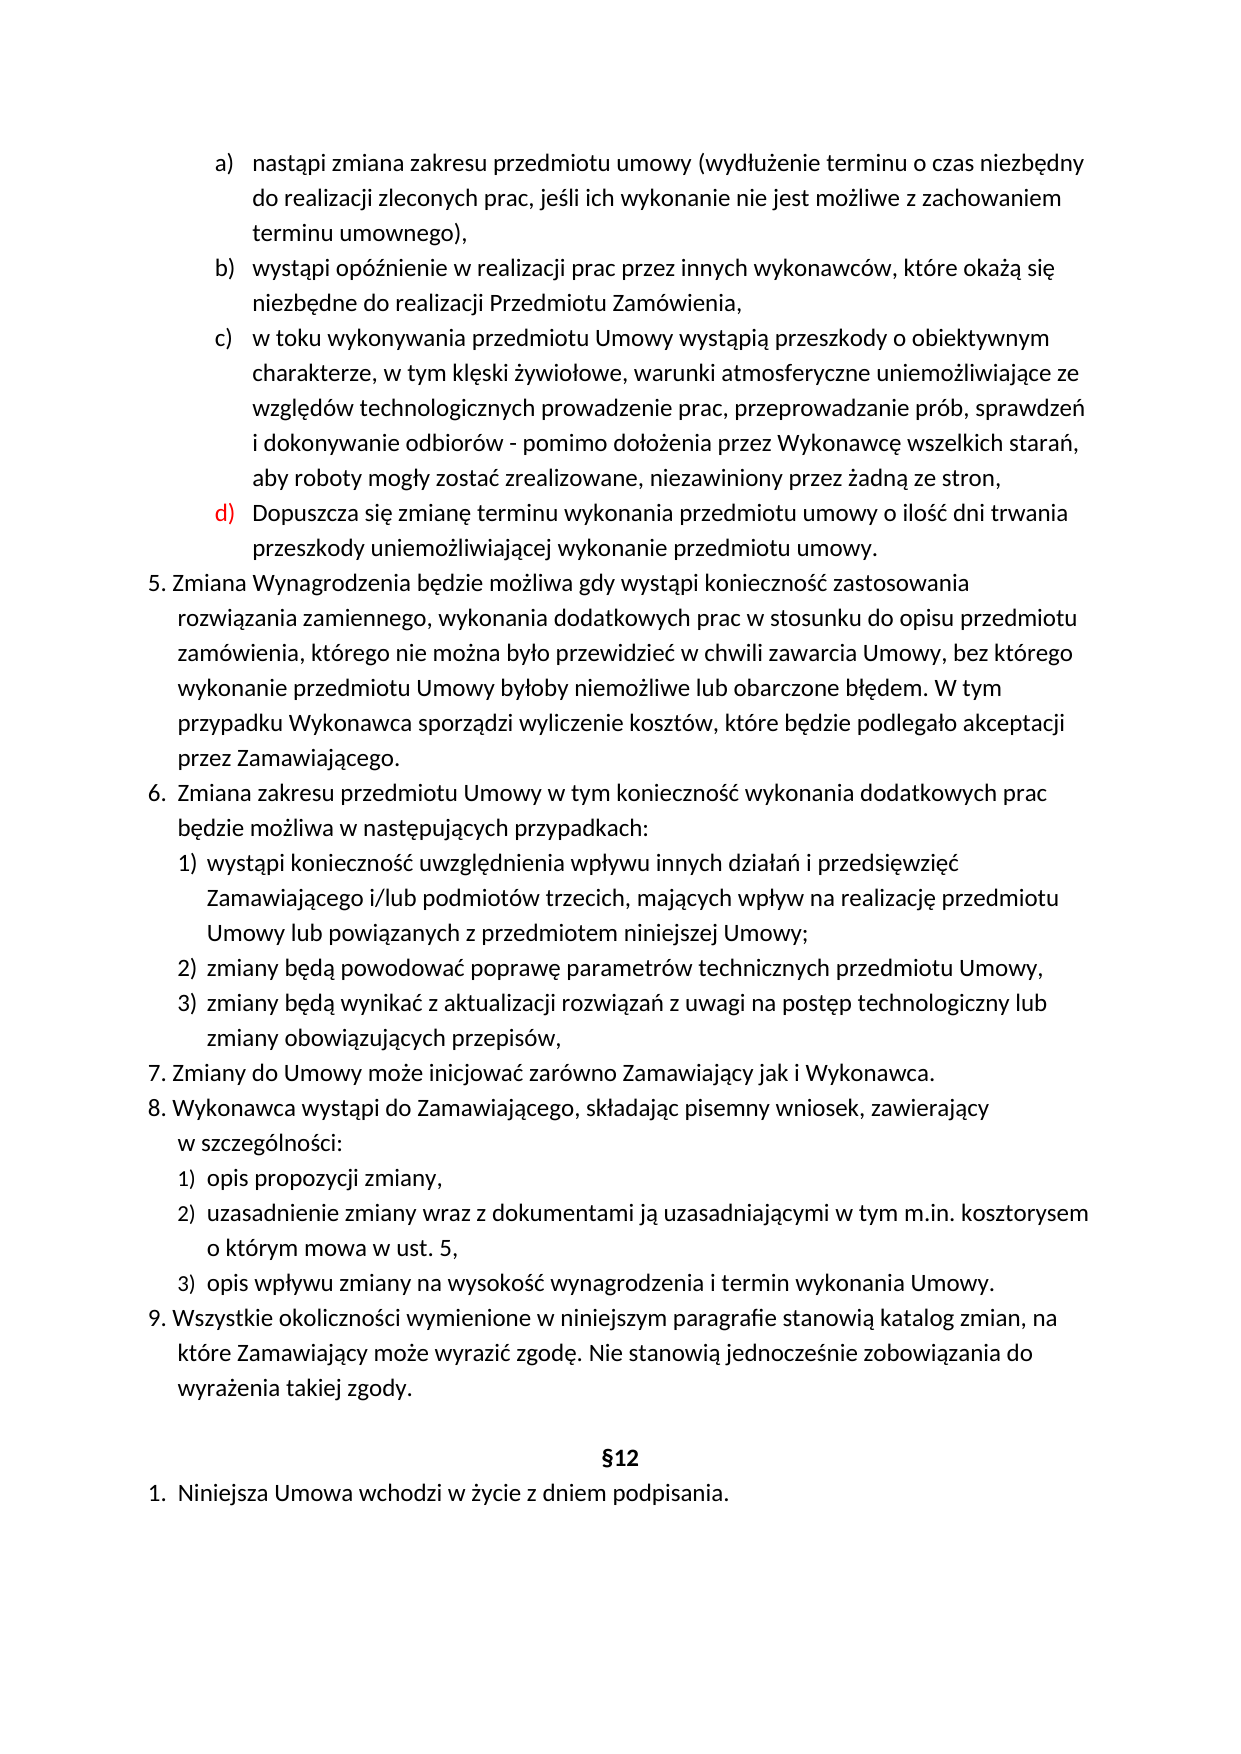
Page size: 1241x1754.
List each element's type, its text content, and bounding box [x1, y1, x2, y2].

list wystąpi opóźnienie w realizacji prac przez innych wykonawców, które okażą się niezbędne do realizacji Przedmiotu Zamówienia, [214, 253, 1093, 318]
list nastąpi zmiana zakresu przedmiotu umowy (wydłużenie terminu o czas niezbędny do realizacji zleconych prac, jeśli ich wykonanie nie jest możliwe z zachowaniem terminu umownego), [214, 148, 1093, 248]
list zmiany będą wynikać z aktualizacji rozwiązań z uwagi na postęp technologiczny lub zmiany obowiązujących przepisów, [177, 988, 1093, 1053]
text 6. Zmiana zakresu przedmiotu Umowy w tym konieczność wykonania dodatkowych prac będzie możliwa w następujących przypadkach: [148, 778, 1093, 843]
text 7. Zmiany do Umowy może inicjować zarówno Zamawiający jak i Wykonawca. [148, 1058, 1093, 1088]
text 5. Zmiana Wynagrodzenia będzie możliwa gdy wystąpi konieczność zastosowania rozwiązania zamiennego, wykonania dodatkowych prac w stosunku do opisu przedmiotu zamówienia, którego nie można było przewidzieć w chwili zawarcia Umowy, bez którego wykonanie przedmiotu Umowy byłoby niemożliwe lub obarczone błędem. W tym przypadku Wykonawca sporządzi wyliczenie kosztów, które będzie podlegało akceptacji przez Zamawiającego. [148, 568, 1093, 773]
list opis wpływu zmiany na wysokość wynagrodzenia i termin wykonania Umowy. [177, 1268, 1093, 1298]
list Niniejsza Umowa wchodzi w życie z dniem podpisania. [148, 1478, 1093, 1508]
list uzasadnienie zmiany wraz z dokumentami ją uzasadniającymi w tym m.in. kosztorysem o którym mowa w ust. 5, [177, 1198, 1093, 1263]
text 9. Wszystkie okoliczności wymienione w niniejszym paragrafie stanowią katalog zmian, na które Zamawiający może wyrazić zgodę. Nie stanowią jednocześnie zobowiązania do wyrażenia takiej zgody. [148, 1303, 1093, 1403]
list opis propozycji zmiany, [177, 1163, 1093, 1193]
text 8. Wykonawca wystąpi do Zamawiającego, składając pisemny wniosek, zawierający w szczególności: [148, 1093, 1093, 1158]
text §12 [148, 1443, 1093, 1473]
list Dopuszcza się zmianę terminu wykonania przedmiotu umowy o ilość dni trwania przeszkody uniemożliwiającej wykonanie przedmiotu umowy. [214, 498, 1093, 563]
list w toku wykonywania przedmiotu Umowy wystąpią przeszkody o obiektywnym charakterze, w tym klęski żywiołowe, warunki atmosferyczne uniemożliwiające ze względów technologicznych prowadzenie prac, przeprowadzanie prób, sprawdzeń i dokonywanie odbiorów - pomimo dołożenia przez Wykonawcę wszelkich starań, aby roboty mogły zostać zrealizowane, niezawiniony przez żadną ze stron, [214, 323, 1093, 493]
list zmiany będą powodować poprawę parametrów technicznych przedmiotu Umowy, [177, 953, 1093, 983]
list wystąpi konieczność uwzględnienia wpływu innych działań i przedsięwzięć Zamawiającego i/lub podmiotów trzecich, mających wpływ na realizację przedmiotu Umowy lub powiązanych z przedmiotem niniejszej Umowy; [177, 848, 1093, 948]
